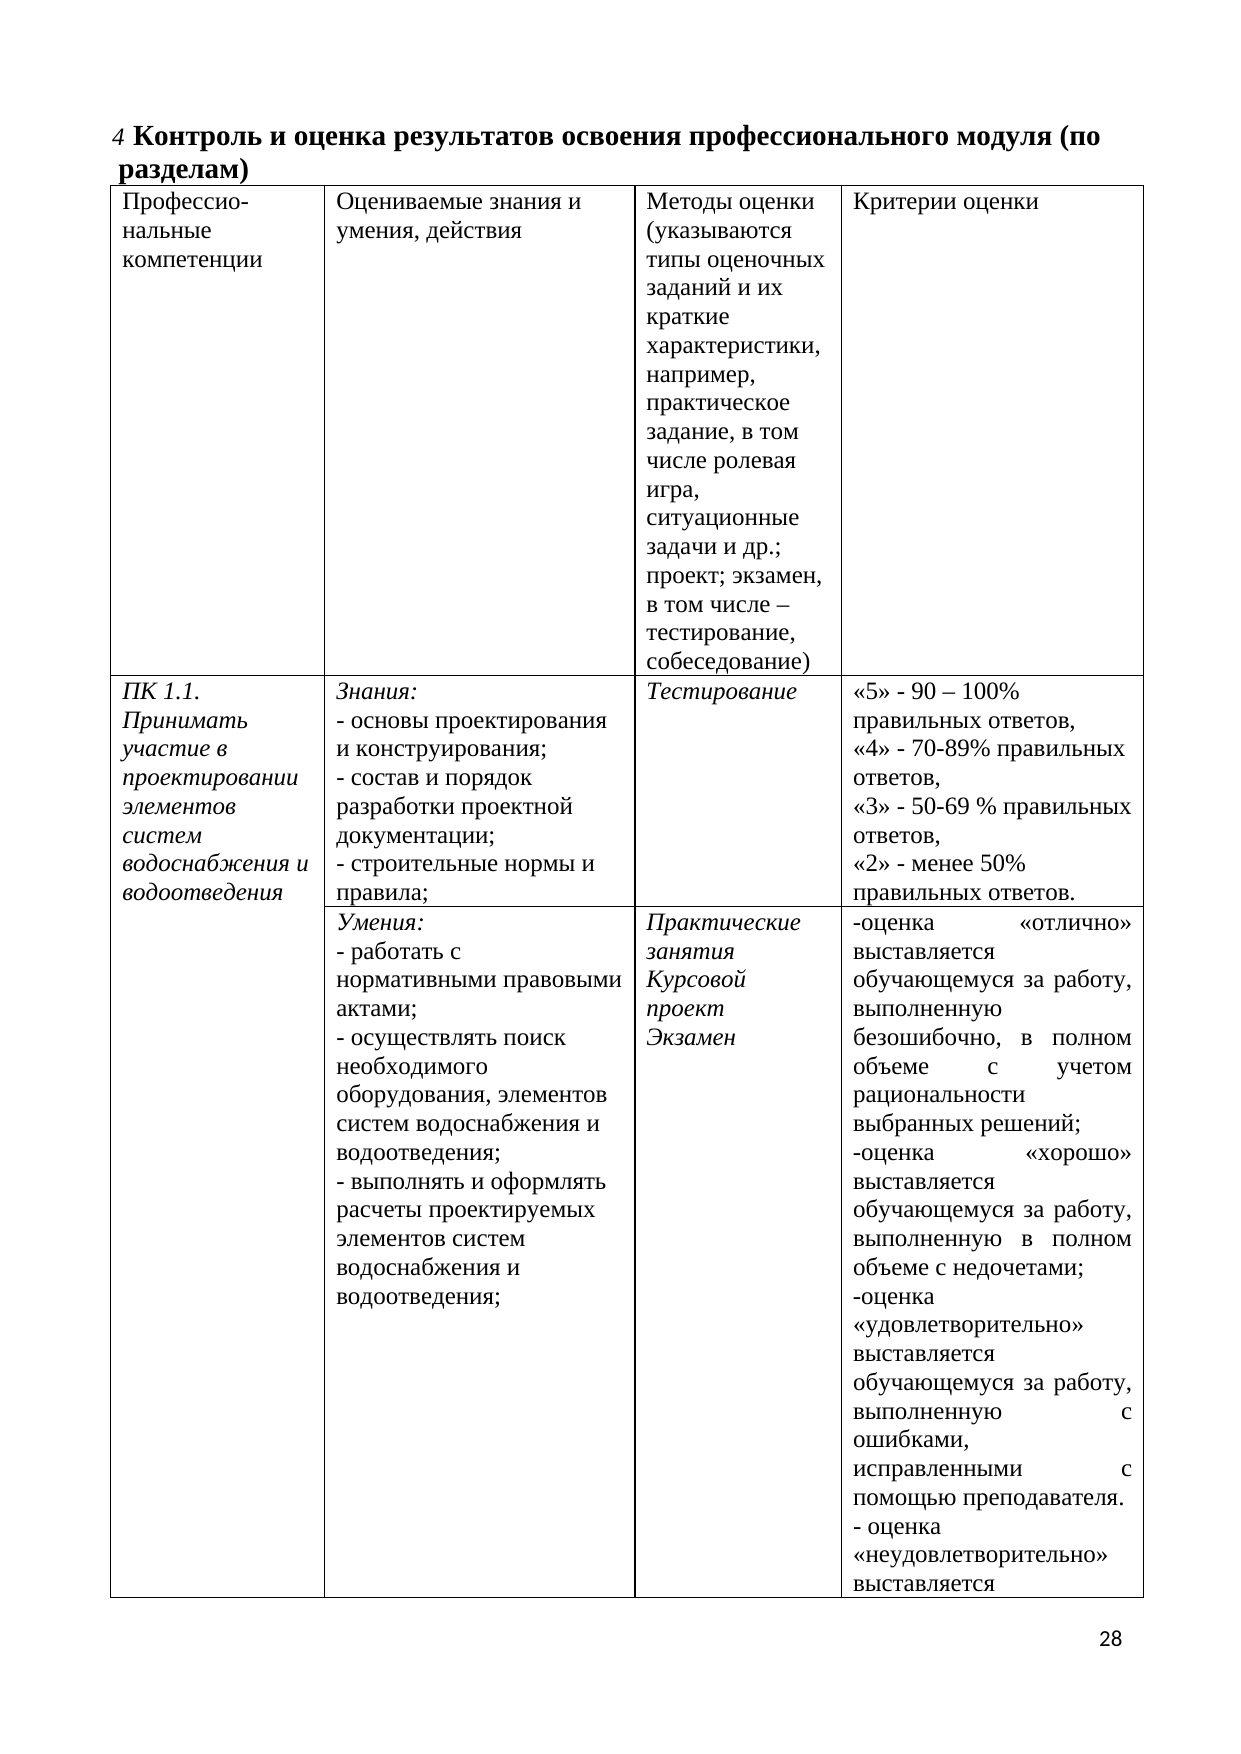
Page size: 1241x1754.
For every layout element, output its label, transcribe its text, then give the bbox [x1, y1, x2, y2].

table_cell Тестирование [636, 676, 841, 906]
table_cell ПК 1.1. Принимать участие в проектировании элементов систем водоснабжения и водоотведения [111, 676, 324, 1597]
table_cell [325, 907, 634, 1597]
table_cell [842, 907, 1143, 1597]
table_cell «5» - 90 – 100% правильных ответов, «4» - 70-89% правильных ответов, «3» - 50-69 % правильных ответов, «2» - менее 50% правильных ответов. [842, 676, 1143, 906]
table_header Методы оценки (указываются типы оценочных заданий и их краткие характеристики, например, практическое задание, в том числе ролевая игра, ситуационные задачи и др.; проект; экзамен, в том числе – тестирование, собеседование) [636, 186, 841, 675]
table_header Критерии оценки [842, 186, 1143, 675]
table_header Профессио-нальные компетенции [111, 186, 324, 675]
table_header Оцениваемые знания и умения, действия [325, 186, 634, 675]
list Контроль и оценка результатов освоения профессионального модуля (по разделам) [118, 118, 1122, 185]
table_cell Знания: - основы проектирования и конструирования; - состав и порядок разработки проектной документации; - строительные нормы и правила; [325, 676, 634, 906]
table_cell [636, 907, 841, 1597]
